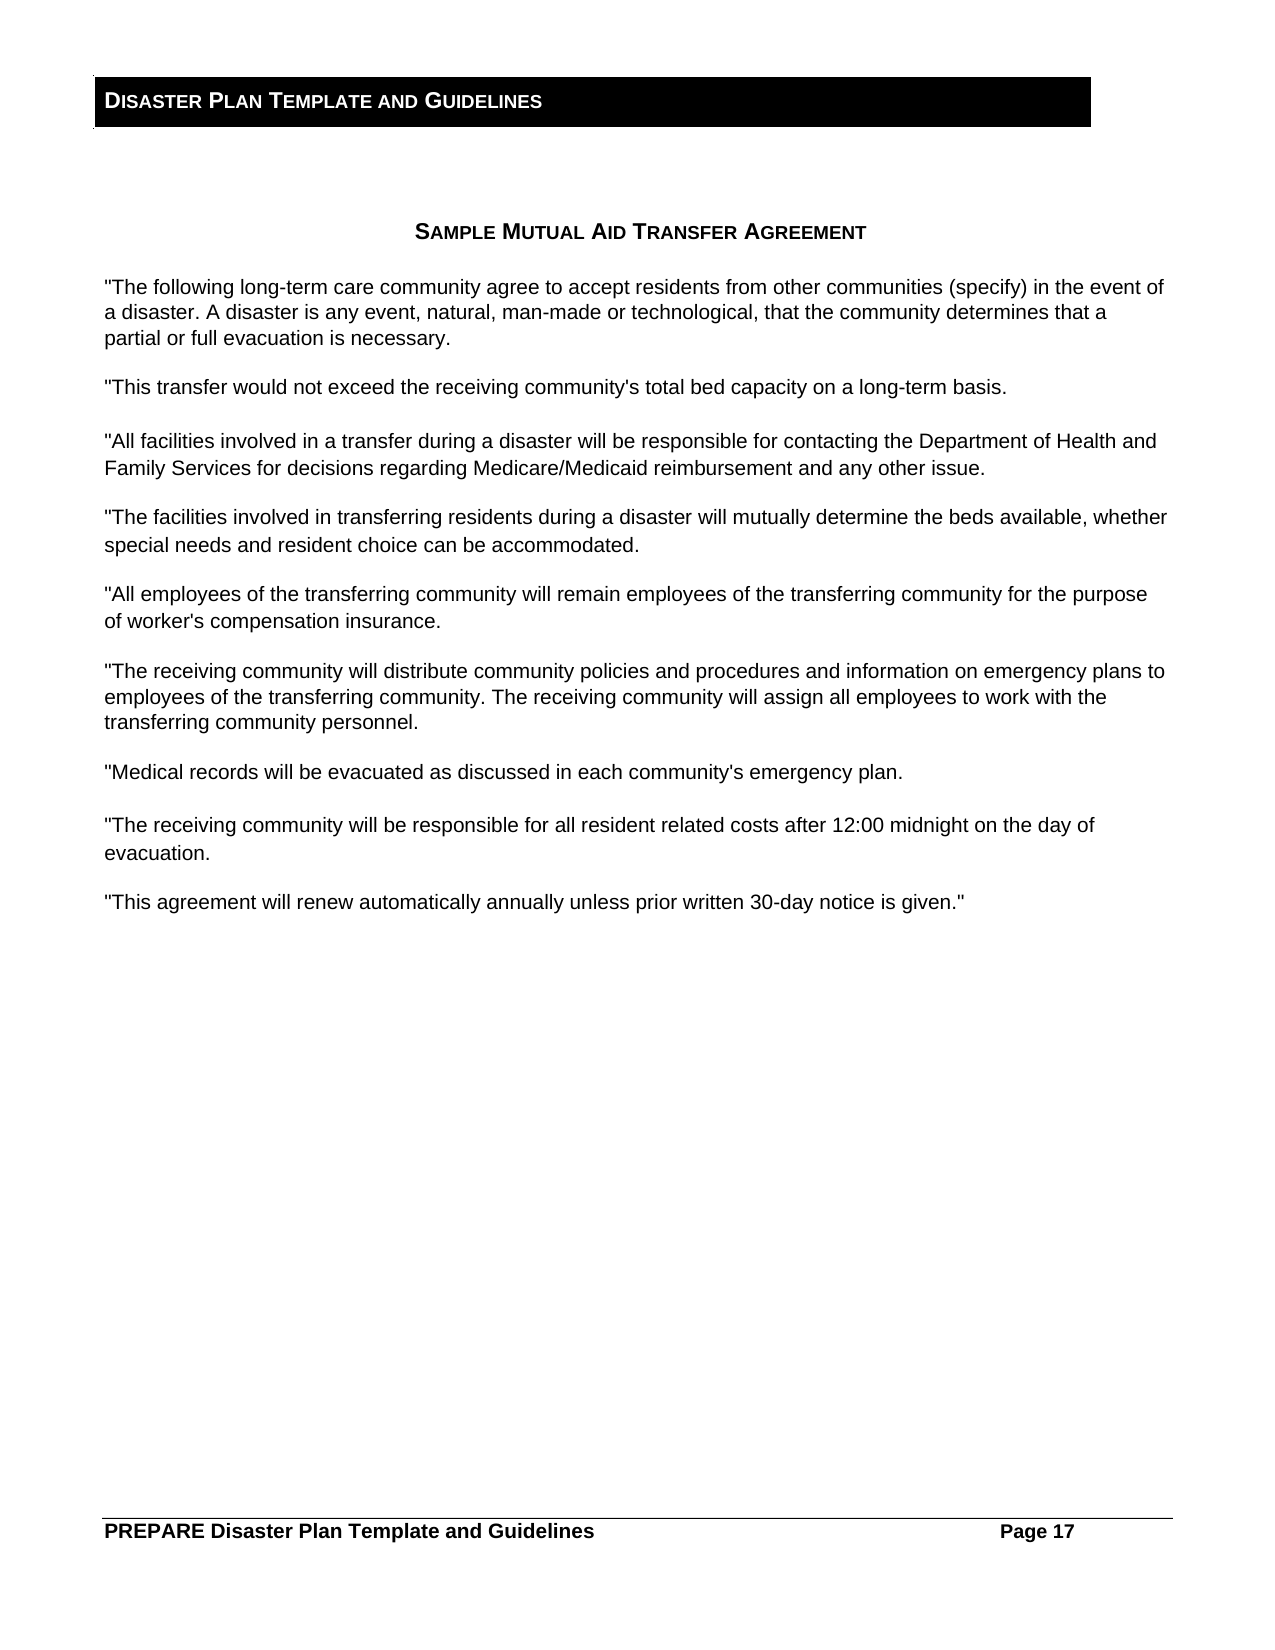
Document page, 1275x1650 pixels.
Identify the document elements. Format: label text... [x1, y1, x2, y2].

text PREPARE Disaster Plan Template and Guidelines Page 17 [104, 1519, 1169, 1543]
text SAMPLE MUTUAL AID TRANSFER AGREEMENT [414, 218, 1169, 245]
text "All employees of the transferring community will remain employees of the transferring community for the purpose of worker's compensation insurance. [104, 582, 1150, 633]
text DISASTER PLAN TEMPLATE AND GUIDELINES [104, 87, 1169, 113]
text "The receiving community will be responsible for all resident related costs after 12:00 midnight on the day of evacuation. [104, 813, 1096, 864]
text "This agreement will renew automatically annually unless prior written 30-day notice is given." [104, 890, 1169, 914]
text "This transfer would not exceed the receiving community's total bed capacity on a long-term basis. [104, 375, 1169, 399]
text "The facilities involved in transferring residents during a disaster will mutually determine the beds available, whether special needs and resident choice can be accommodated. [104, 505, 1169, 556]
text "The following long-term care community agree to accept residents from other communities (specify) in the event of a disaster. A disaster is any event, natural, man-made or technological, that the community determines that a partial or full evacuation is necessary. [104, 274, 1167, 350]
text "All facilities involved in a transfer during a disaster will be responsible for contacting the Department of Health and Family Services for decisions regarding Medicare/Medicaid reimbursement and any other issue. [104, 428, 1158, 479]
text "The receiving community will distribute community policies and procedures and information on emergency plans to employees of the transferring community. The receiving community will assign all employees to work with the transferring community personnel. [104, 659, 1167, 734]
text "Medical records will be evacuated as discussed in each community's emergency plan. [104, 760, 1169, 784]
